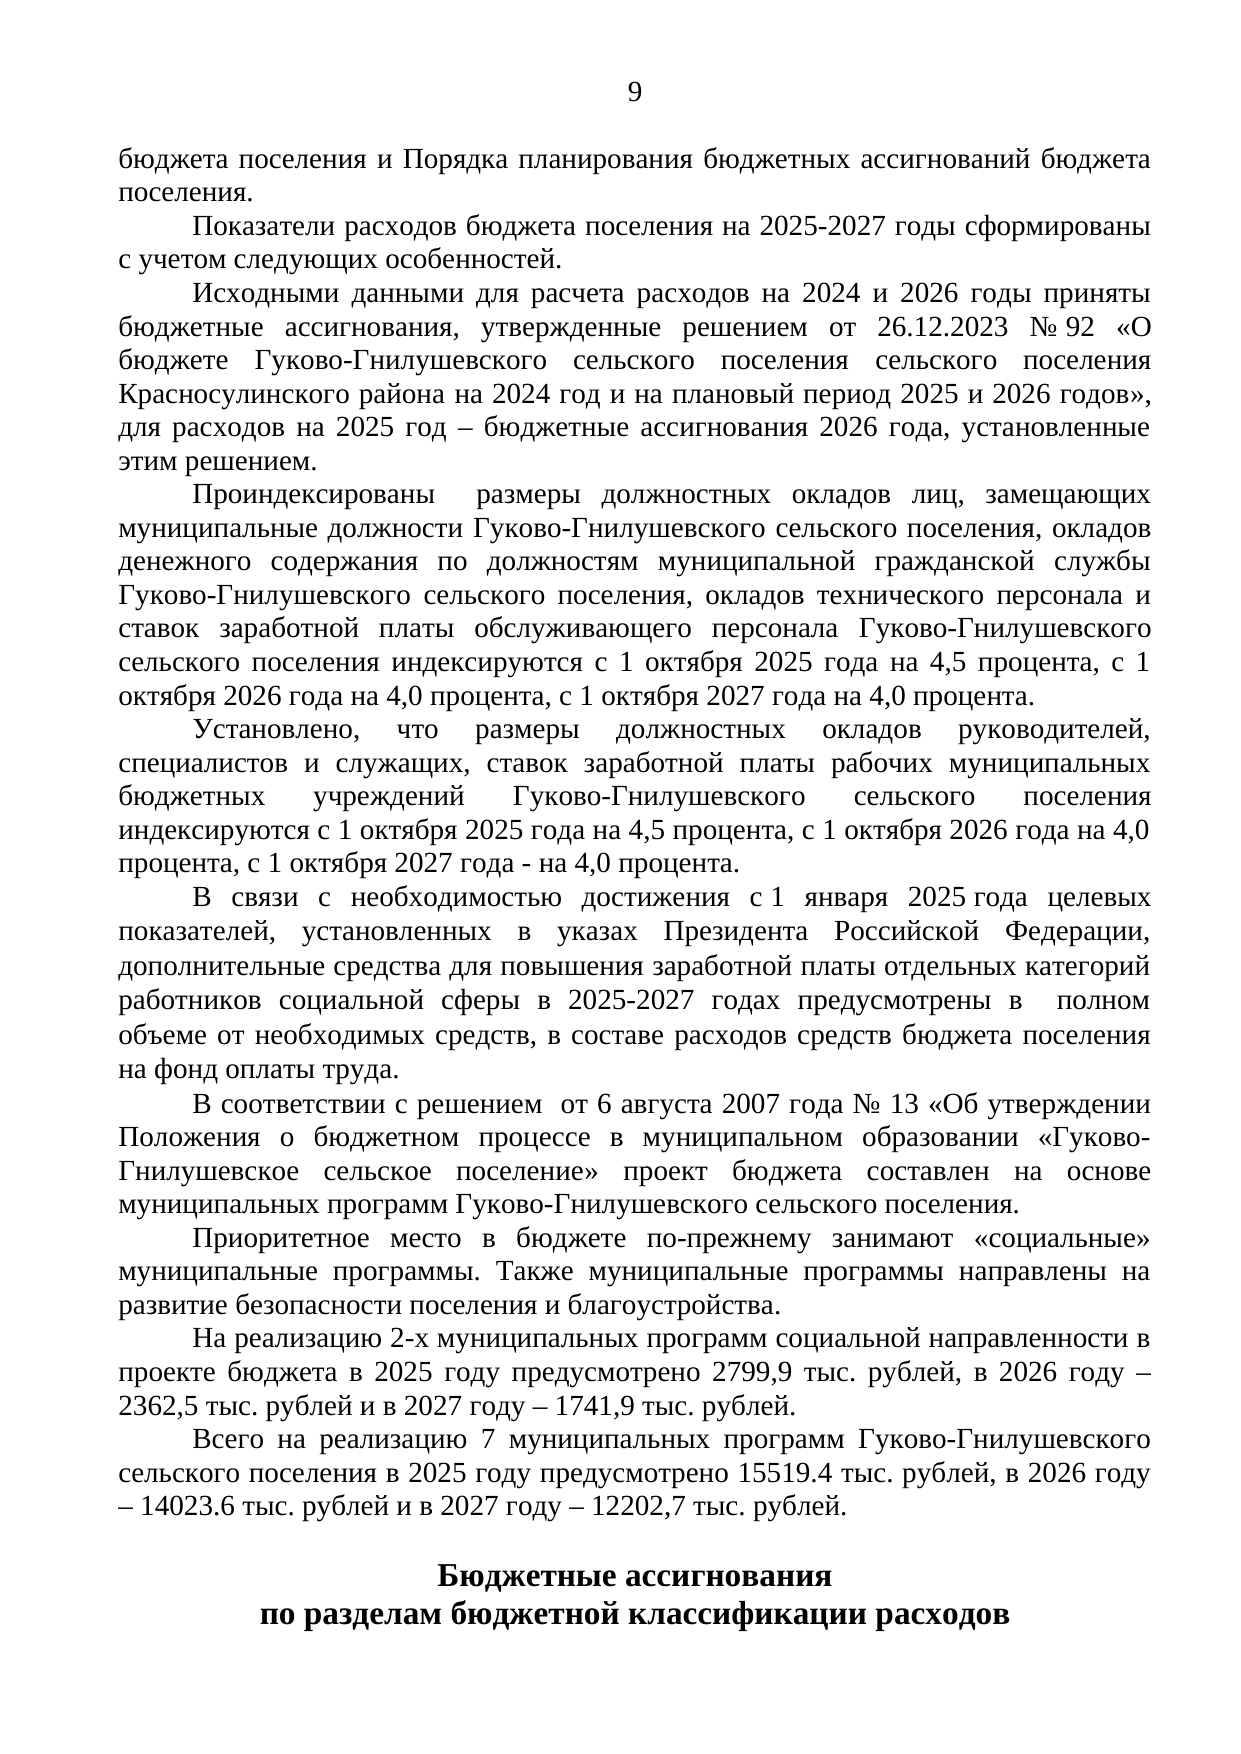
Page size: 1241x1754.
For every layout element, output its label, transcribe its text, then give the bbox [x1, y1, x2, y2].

text Всего на реализацию 7 муниципальных программ Гуково-Гнилушевского сельского поселения в 2025 году предусмотрено 15519.4 тыс. рублей, в 2026 году – 14023.6 тыс. рублей и в 2027 году – 12202,7 тыс. рублей. [118, 1421, 1152, 1522]
text Проиндексированы размеры должностных окладов лиц, замещающих муниципальные должности Гуково-Гнилушевского сельского поселения, окладов денежного содержания по должностям муниципальной гражданской службы Гуково-Гнилушевского сельского поселения, окладов технического персонала и ставок заработной платы обслуживающего персонала Гуково-Гнилушевского сельского поселения индексируются с 1 октября 2025 года на 4,5 процента, с 1 октября 2026 года на 4,0 процента, с 1 октября 2027 года на 4,0 процента. [118, 476, 1152, 711]
text Приоритетное место в бюджете по-прежнему занимают «социальные» муниципальные программы. Также муниципальные программы направлены на развитие безопасности поселения и благоустройства. [118, 1220, 1152, 1321]
text В связи с необходимостью достижения с 1 января 2025 года целевых показателей, установленных в указах Президента Российской Федерации, дополнительные средства для повышения заработной платы отдельных категорий работников социальной сферы в 2025-2027 годах предусмотрены в полном объеме от необходимых средств, в составе расходов средств бюджета поселения на фонд оплаты труда. [118, 879, 1152, 1085]
text На реализацию 2-х муниципальных программ социальной направленности в проекте бюджета в 2025 году предусмотрено 2799,9 тыс. рублей, в 2026 году – 2362,5 тыс. рублей и в 2027 году – 1741,9 тыс. рублей. [118, 1321, 1152, 1421]
text В соответствии с решением от 6 августа 2007 года № 13 «Об утверждении Положения о бюджетном процессе в муниципальном образовании «Гуково-Гнилушевское сельское поселение» проект бюджета составлен на основе муниципальных программ Гуково-Гнилушевского сельского поселения. [118, 1086, 1152, 1220]
text Бюджетные ассигнования [118, 1555, 1152, 1594]
text по разделам бюджетной классификации расходов [118, 1594, 1152, 1632]
text Показатели расходов бюджета поселения на 2025-2027 годы сформированы с учетом следующих особенностей. [118, 208, 1152, 275]
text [118, 141, 1152, 208]
text Исходными данными для расчета расходов на 2024 и 2026 годы приняты бюджетные ассигнования, утвержденные решением от 26.12.2023 № 92 «О бюджете Гуково-Гнилушевского сельского поселения сельского поселения Краcносулинского района на 2024 год и на плановый период 2025 и 2026 годов», для расходов на 2025 год – бюджетные ассигнования 2026 года, установленные этим решением. [118, 275, 1152, 476]
text Установлено, что размеры должностных окладов руководителей, специалистов и служащих, ставок заработной платы рабочих муниципальных бюджетных учреждений Гуково-Гнилушевского сельского поселения индексируются с 1 октября 2025 года на 4,5 процента, с 1 октября 2026 года на 4,0 процента, с 1 октября 2027 года - на 4,0 процента. [118, 711, 1152, 879]
